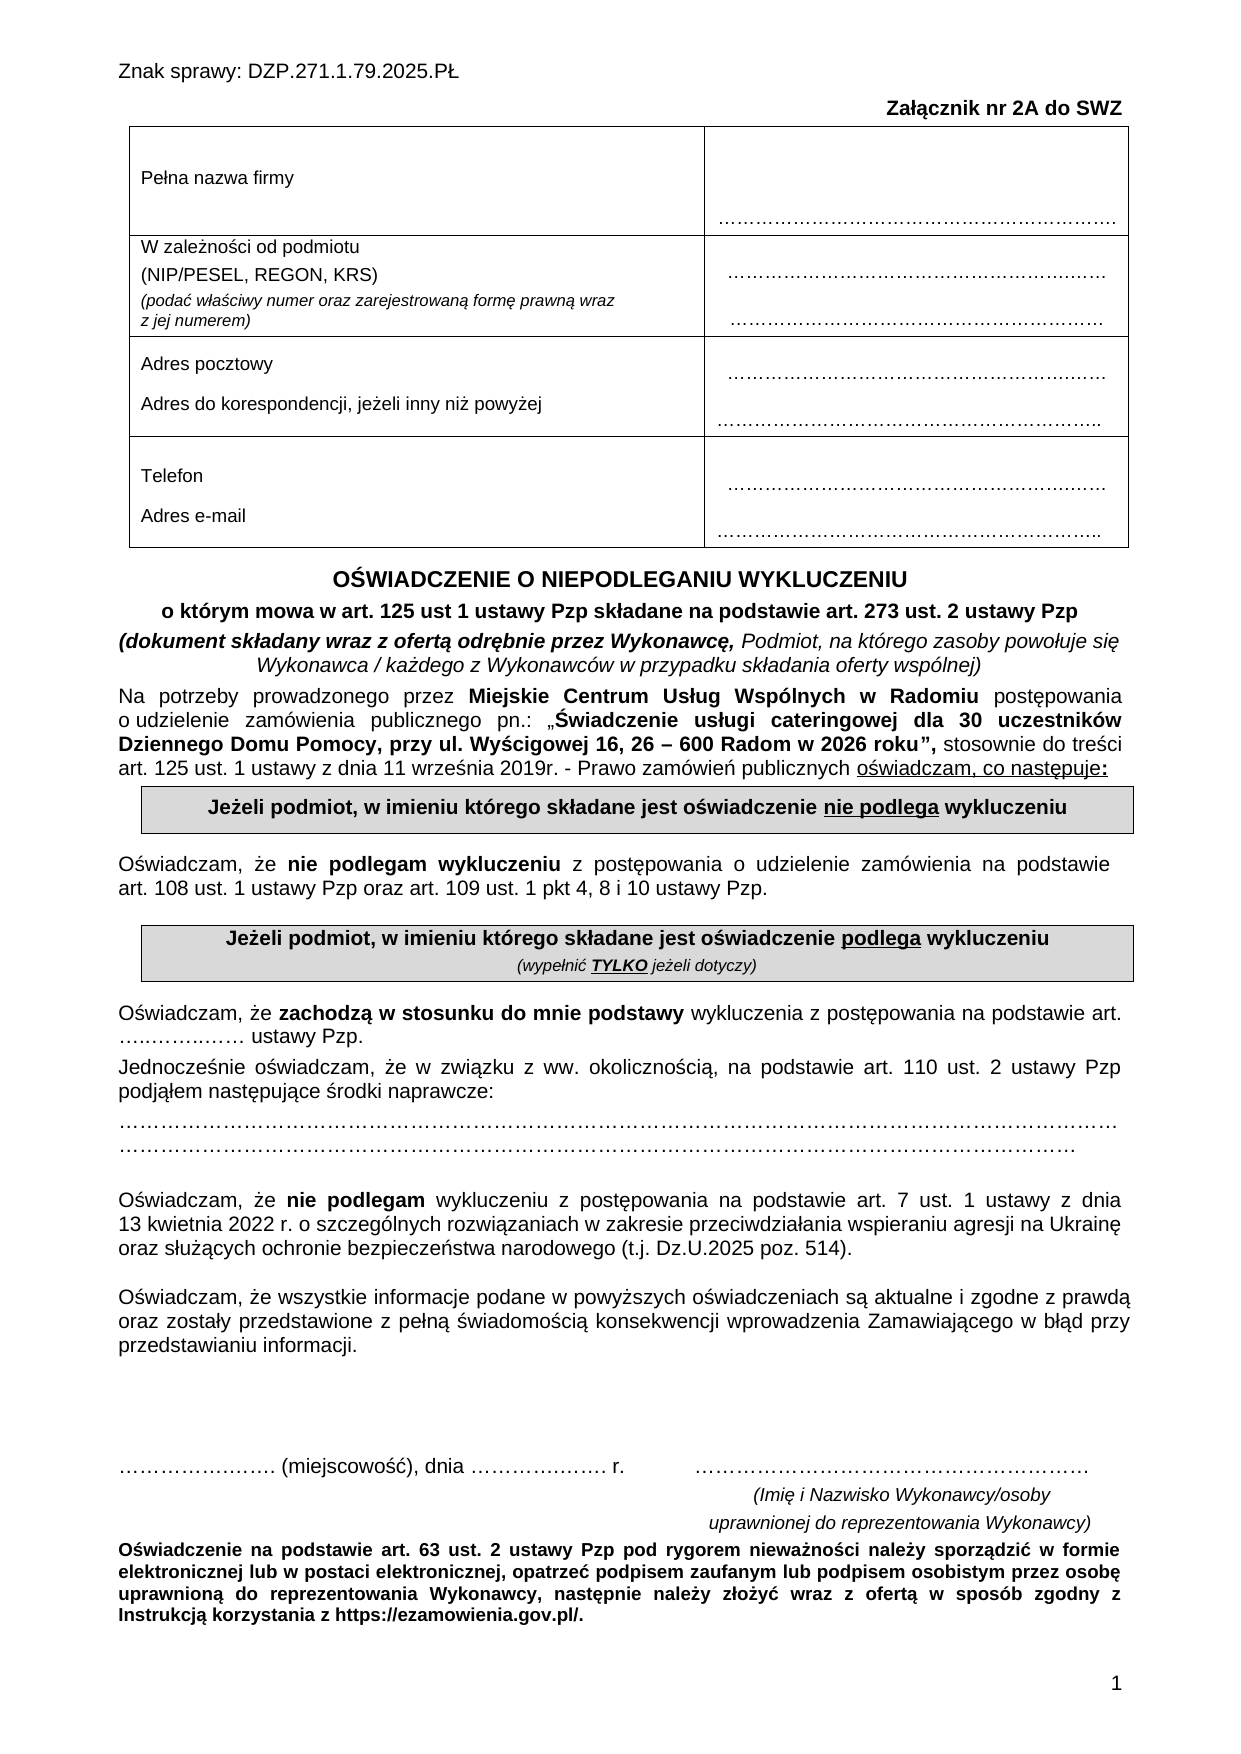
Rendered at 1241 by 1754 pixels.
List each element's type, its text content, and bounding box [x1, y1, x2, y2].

text ………………………………………………………………………………………………………………………………………………………………………………………………………………………………………………………… [118, 1109, 1122, 1157]
text o którym mowa w art. 125 ust 1 ustawy Pzp składane na podstawie art. 273 ust. 2 ustawy Pzp [118, 599, 1122, 623]
table_cell ……………………………………………….…… …………………………………………………….. [705, 337, 1128, 436]
text Jednocześnie oświadczam, że w związku z ww. okolicznością, na podstawie art. 110 ust. 2 ustawy Pzp podjąłem następujące środki naprawcze: [118, 1054, 1122, 1102]
table_header Jeżeli podmiot, w imieniu którego składane jest oświadczenie podlega wykluczeniu (wypełnić TYLKO jeżeli dotyczy) [142, 926, 1133, 981]
text Załącznik nr 2A do SWZ [118, 96, 1122, 119]
text …………….……. (miejscowość), dnia ………….……. r. ………………………………………………… [118, 1453, 1122, 1477]
table_cell Adres pocztowy Adres do korespondencji, jeżeli inny niż powyżej [130, 337, 704, 436]
text Oświadczenie na podstawie art. 63 ust. 2 ustawy Pzp pod rygorem nieważności należy sporządzić w formie elektronicznej lub w postaci elektronicznej, opatrzeć podpisem zaufanym lub podpisem osobistym przez osobę uprawnioną do reprezentowania Wykonawcy, następnie należy złożyć wraz z ofertą w sposób zgodny z Instrukcją korzystania z https://ezamowienia.gov.pl/. [118, 1539, 1122, 1626]
table_cell ……………………………………………….…… …………………………………………………….. [705, 437, 1128, 547]
text (dokument składany wraz z ofertą odrębnie przez Wykonawcę, Podmiot, na którego zasoby powołuje się Wykonawca / każdego z Wykonawców w przypadku składania oferty wspólnej) [118, 629, 1122, 677]
text OŚWIADCZENIE O NIEPODLEGANIU WYKLUCZENIU [118, 566, 1122, 593]
text Oświadczam, że zachodzą w stosunku do mnie podstawy wykluczenia z postępowania na podstawie art. …..……..…… ustawy Pzp. [118, 1000, 1122, 1048]
table_header Pełna nazwa firmy [130, 127, 704, 234]
text Oświadczam, że nie podlegam wykluczeniu z postępowania o udzielenie zamówienia na podstawie art. 108 ust. 1 ustawy Pzp oraz art. 109 ust. 1 pkt 4, 8 i 10 ustawy Pzp. [118, 852, 1122, 900]
text uprawnionej do reprezentowania Wykonawcy) [709, 1511, 1122, 1533]
table_cell Telefon Adres e-mail [130, 437, 704, 547]
text (Imię i Nazwisko Wykonawcy/osoby [753, 1484, 1122, 1505]
table_cell W zależności od podmiotu (NIP/PESEL, REGON, KRS) (podać właściwy numer oraz zarejestrowaną formę prawną wraz z jej numerem) [130, 236, 704, 336]
text Oświadczam, że nie podlegam wykluczeniu z postępowania na podstawie art. 7 ust. 1 ustawy z dnia 13 kwietnia 2022 r. o szczególnych rozwiązaniach w zakresie przeciwdziałania wspieraniu agresji na Ukrainę oraz służących ochronie bezpieczeństwa narodowego (t.j. Dz.U.2025 poz. 514). [118, 1188, 1122, 1260]
table_cell ……………………………………………….…… …………………………………………………… [705, 236, 1128, 336]
text Oświadczam, że wszystkie informacje podane w powyższych oświadczeniach są aktualne i zgodne z prawdą oraz zostały przedstawione z pełną świadomością konsekwencji wprowadzenia Zamawiającego w błąd przy przedstawianiu informacji. [118, 1285, 1131, 1357]
table_header Jeżeli podmiot, w imieniu którego składane jest oświadczenie nie podlega wykluczeniu [142, 787, 1133, 833]
text Na potrzeby prowadzonego przez Miejskie Centrum Usług Wspólnych w Radomiu postępowania o udzielenie zamówienia publicznego pn.: „Świadczenie usługi cateringowej dla 30 uczestników Dziennego Domu Pomocy, przy ul. Wyścigowej 16, 26 – 600 Radom w 2026 roku”, stosownie do treści art. 125 ust. 1 ustawy z dnia 11 września 2019r. - Prawo zamówień publicznych oświadczam, co następuje: [118, 683, 1122, 779]
table_header ………………………………………………………. [705, 127, 1128, 234]
